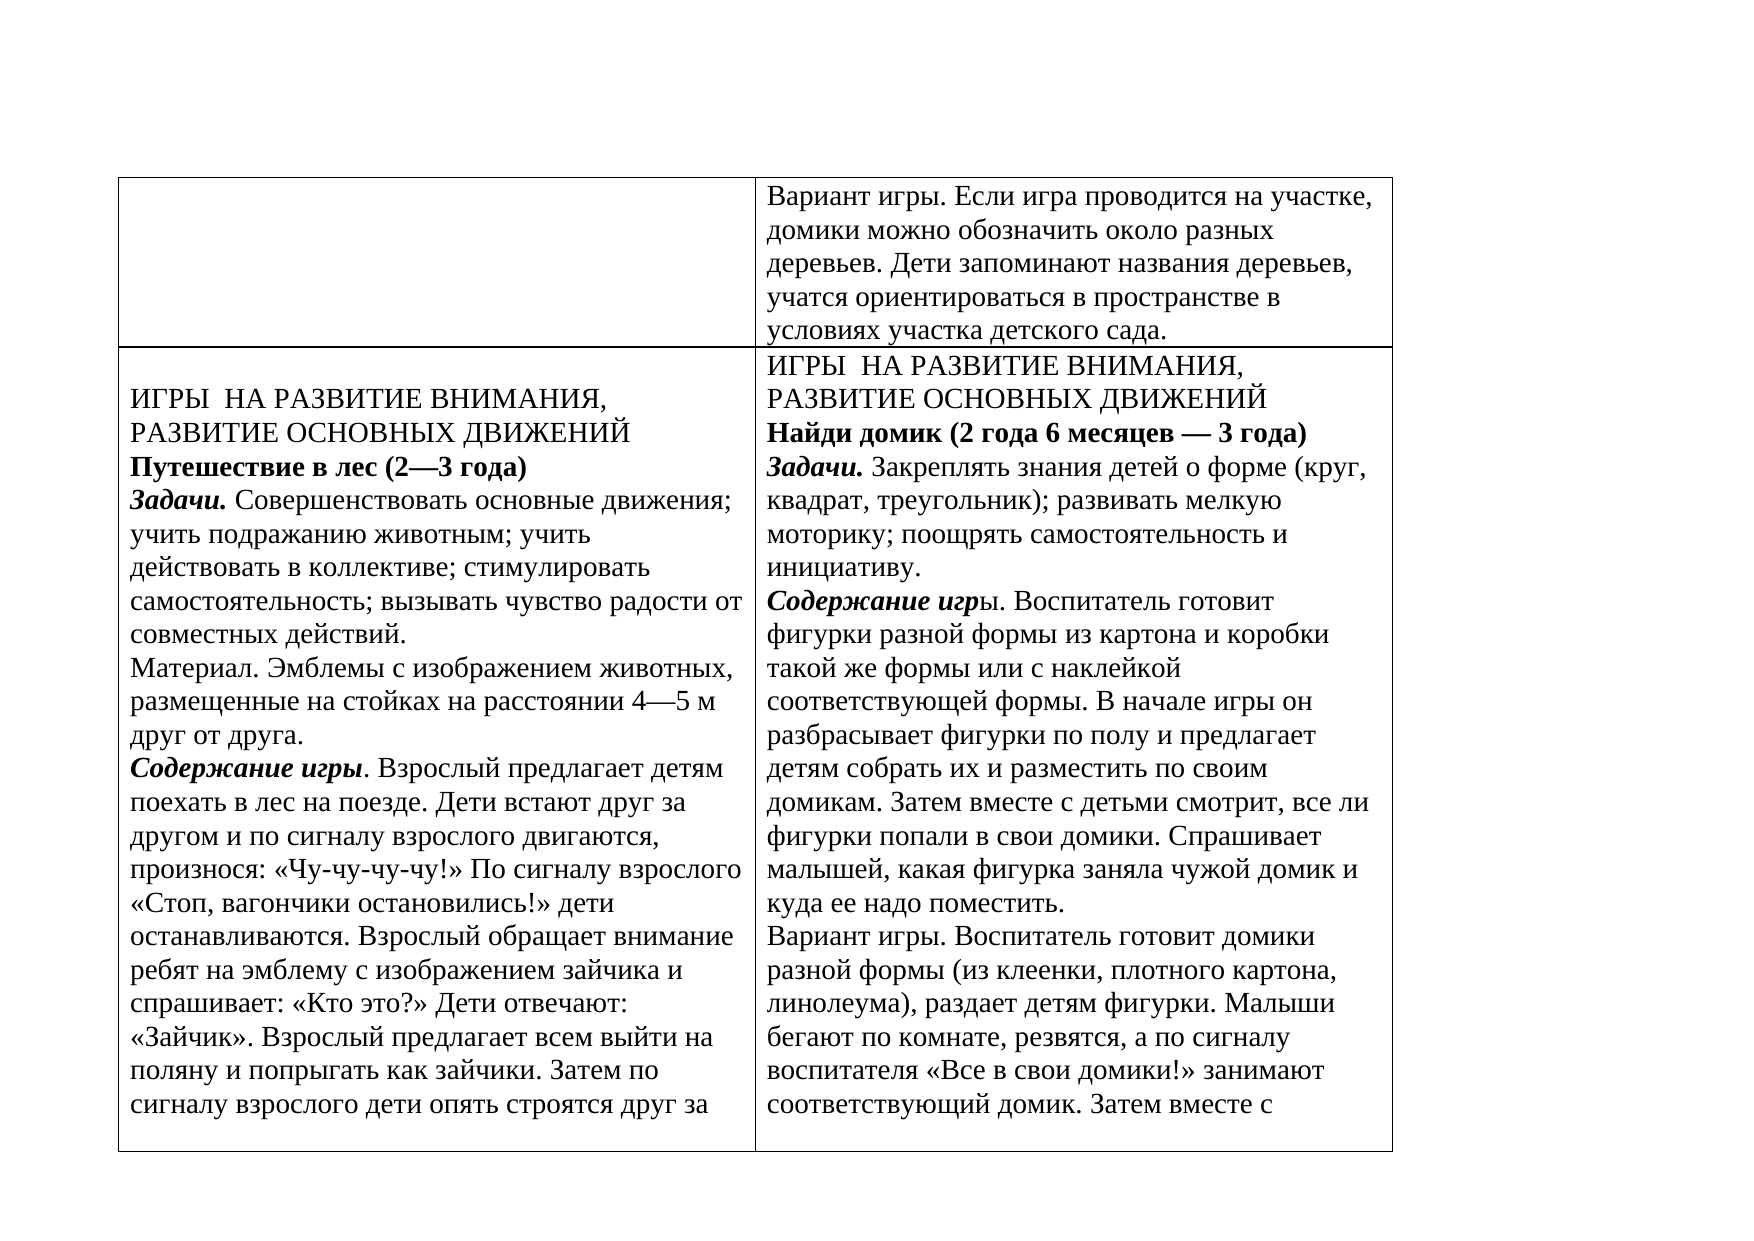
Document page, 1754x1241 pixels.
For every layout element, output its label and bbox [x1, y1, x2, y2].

table_header [756, 348, 1392, 1151]
table_header [119, 348, 755, 1151]
table_header [756, 178, 1392, 346]
table_header [119, 178, 755, 346]
